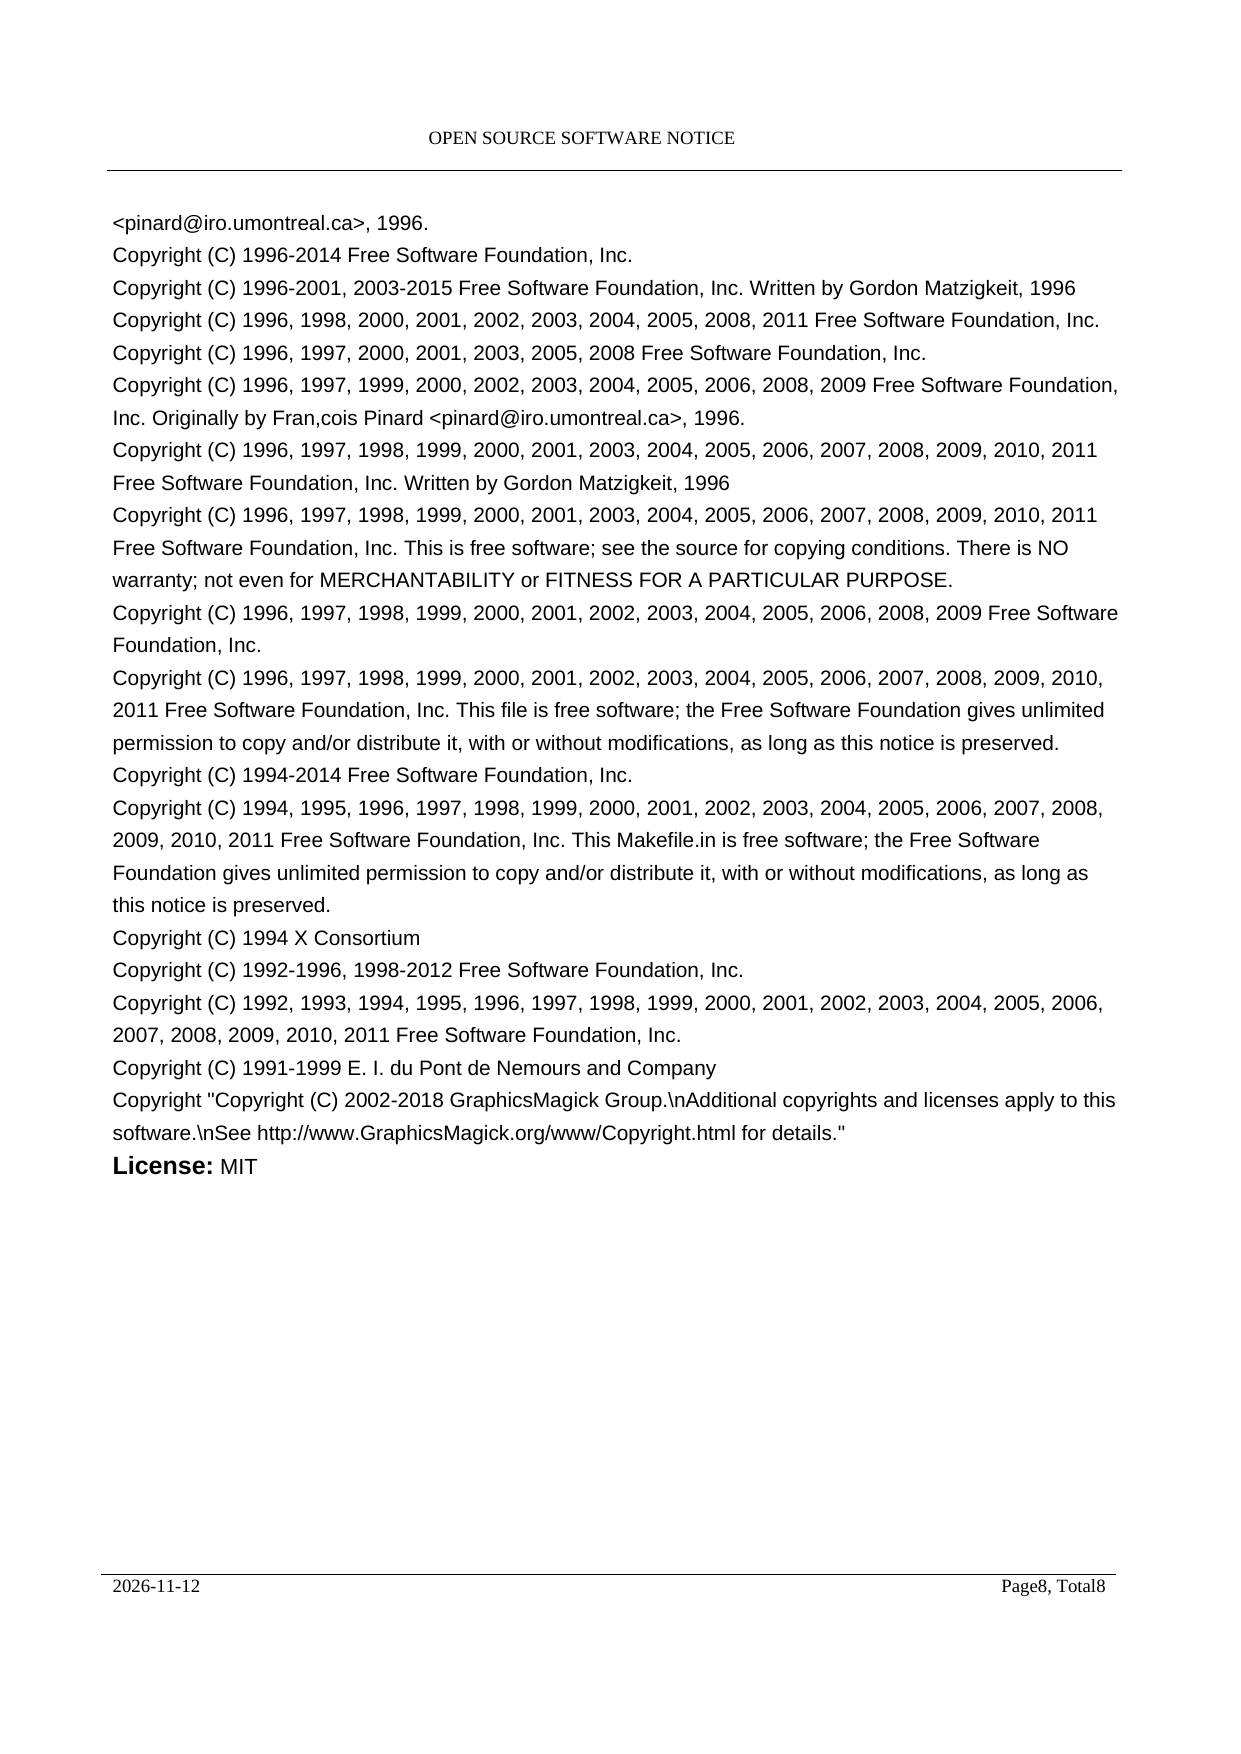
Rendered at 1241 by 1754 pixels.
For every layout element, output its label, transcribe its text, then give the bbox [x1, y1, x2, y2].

text Copyright (C) 1994-2014 Free Software Foundation, Inc. [112, 759, 1128, 791]
text Copyright (C) 1991-1999 E. I. du Pont de Nemours and Company [112, 1051, 1128, 1084]
text Copyright (C) 1996, 1998, 2000, 2001, 2002, 2003, 2004, 2005, 2008, 2011 Free Software Foundation, Inc. [112, 304, 1128, 336]
text Copyright (C) 1992, 1993, 1994, 1995, 1996, 1997, 1998, 1999, 2000, 2001, 2002, 2003, 2004, 2005, 2006, 2007, 2008, 2009, 2010, 2011 Free Software Foundation, Inc. [112, 986, 1128, 1051]
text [112, 206, 1128, 239]
text Copyright (C) 1996-2001, 2003-2015 Free Software Foundation, Inc. Written by Gordon Matzigkeit, 1996 [112, 271, 1128, 304]
text Copyright (C) 1994, 1995, 1996, 1997, 1998, 1999, 2000, 2001, 2002, 2003, 2004, 2005, 2006, 2007, 2008, 2009, 2010, 2011 Free Software Foundation, Inc. This Makefile.in is free software; the Free Software Foundation gives unlimited permission to copy and/or distribute it, with or without modifications, as long as this notice is preserved. [112, 791, 1128, 921]
text Copyright (C) 1994 X Consortium [112, 921, 1128, 954]
text Copyright (C) 1992-1996, 1998-2012 Free Software Foundation, Inc. [112, 954, 1128, 986]
text Copyright (C) 1996, 1997, 1998, 1999, 2000, 2001, 2003, 2004, 2005, 2006, 2007, 2008, 2009, 2010, 2011 Free Software Foundation, Inc. Written by Gordon Matzigkeit, 1996 [112, 434, 1128, 499]
text Copyright (C) 1996-2014 Free Software Foundation, Inc. [112, 239, 1128, 271]
text Copyright (C) 1996, 1997, 1999, 2000, 2002, 2003, 2004, 2005, 2006, 2008, 2009 Free Software Foundation, Inc. Originally by Fran,cois Pinard <pinard@iro.umontreal.ca>, 1996. [112, 369, 1128, 434]
text Copyright (C) 1996, 1997, 1998, 1999, 2000, 2001, 2002, 2003, 2004, 2005, 2006, 2007, 2008, 2009, 2010, 2011 Free Software Foundation, Inc. This file is free software; the Free Software Foundation gives unlimited permission to copy and/or distribute it, with or without modifications, as long as this notice is preserved. [112, 661, 1128, 759]
text Copyright (C) 1996, 1997, 1998, 1999, 2000, 2001, 2003, 2004, 2005, 2006, 2007, 2008, 2009, 2010, 2011 Free Software Foundation, Inc. This is free software; see the source for copying conditions. There is NO warranty; not even for MERCHANTABILITY or FITNESS FOR A PARTICULAR PURPOSE. [112, 499, 1128, 596]
text License: MIT [112, 1149, 1128, 1181]
text Copyright "Copyright (C) 2002-2018 GraphicsMagick Group.\nAdditional copyrights and licenses apply to this software.\nSee http://www.GraphicsMagick.org/www/Copyright.html for details." [112, 1084, 1128, 1149]
text Copyright (C) 1996, 1997, 1998, 1999, 2000, 2001, 2002, 2003, 2004, 2005, 2006, 2008, 2009 Free Software Foundation, Inc. [112, 596, 1128, 661]
text Copyright (C) 1996, 1997, 2000, 2001, 2003, 2005, 2008 Free Software Foundation, Inc. [112, 336, 1128, 369]
